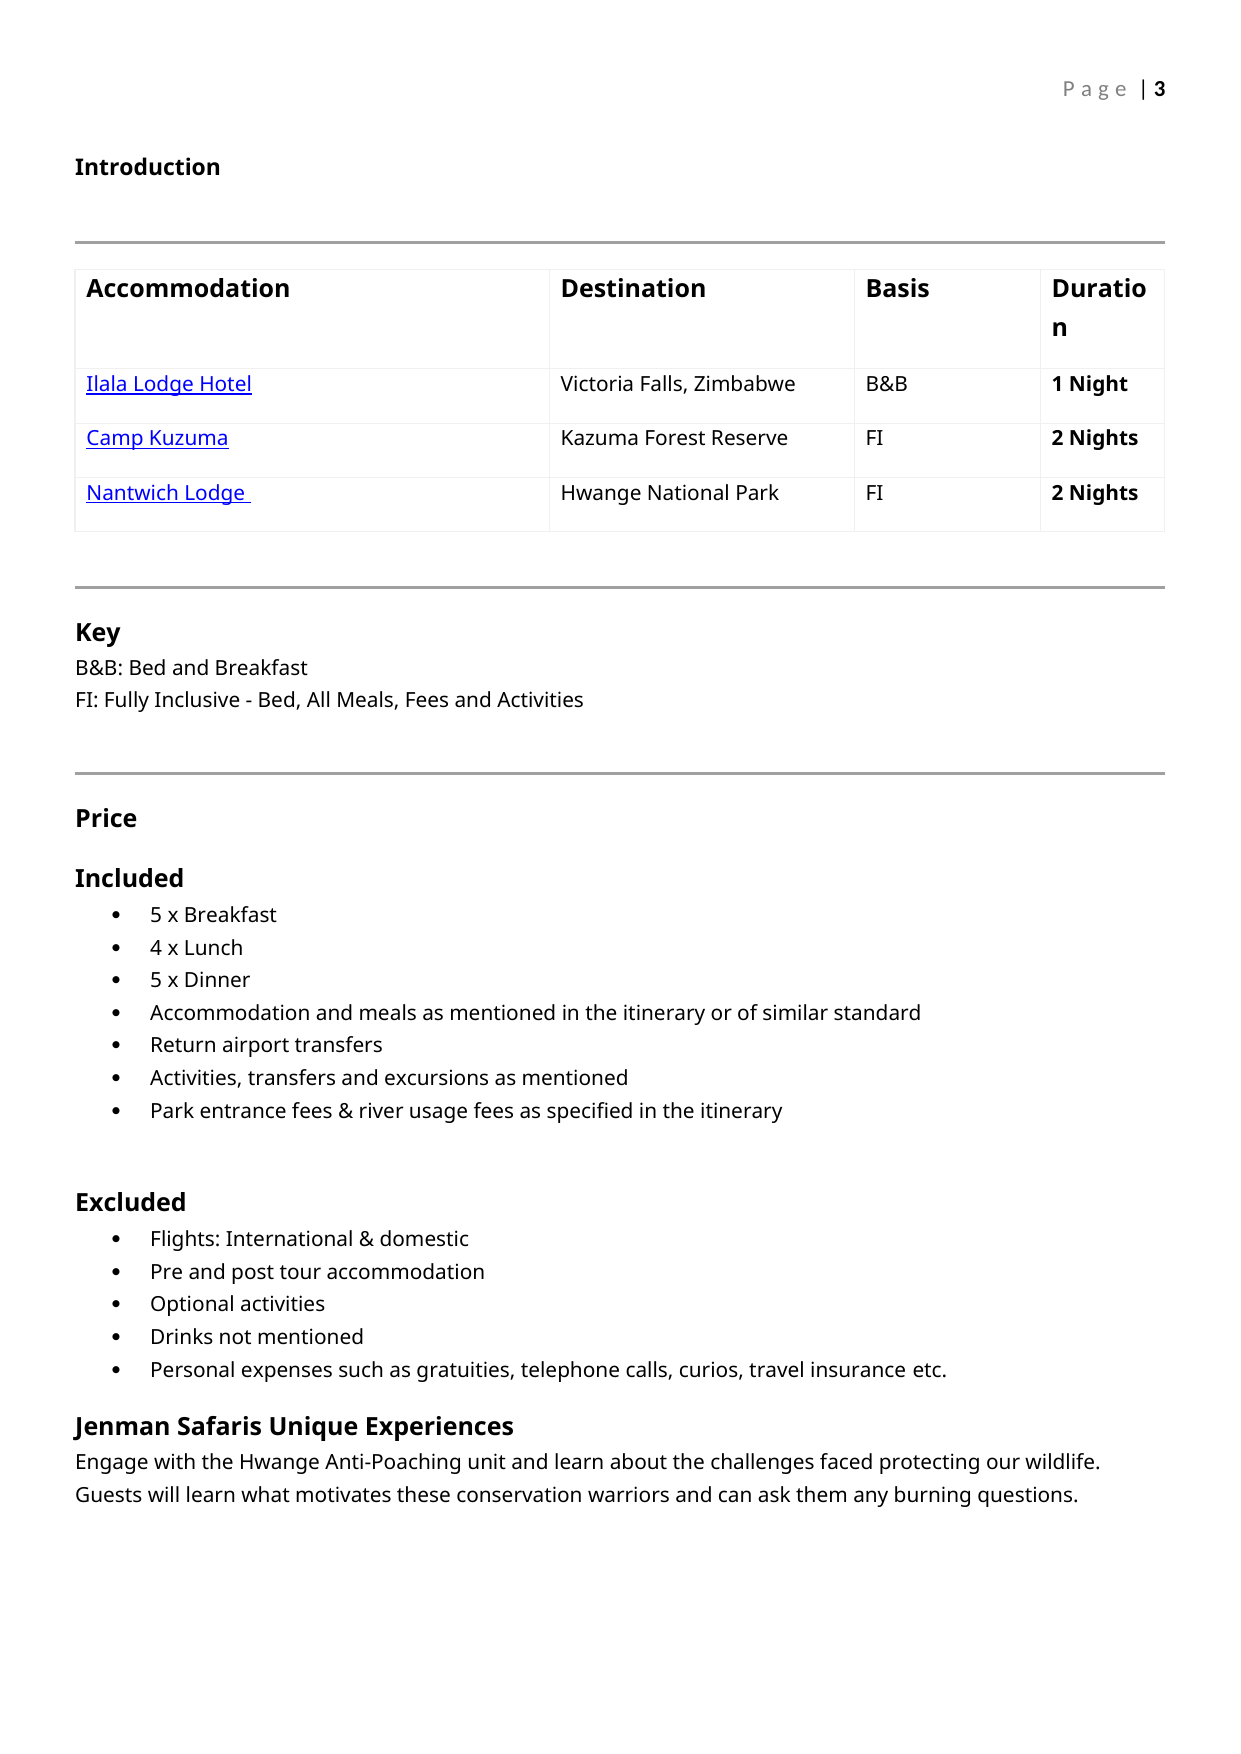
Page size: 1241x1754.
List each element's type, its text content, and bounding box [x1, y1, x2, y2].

subtitle Introduction [75, 151, 1165, 182]
table_cell Nantwich Lodge [76, 478, 549, 531]
table_cell FI [855, 478, 1040, 531]
table_cell Hwange National Park [550, 478, 854, 531]
table_header Basis [855, 270, 1040, 368]
list Drinks not mentioned [112, 1322, 1165, 1351]
list 5 x Breakfast [112, 900, 1165, 928]
text Key B&B: Bed and Breakfast FI: Fully Inclusive - Bed, All Meals, Fees and Activities [75, 615, 1165, 714]
list Accommodation and meals as mentioned in the itinerary or of similar standard [112, 998, 1165, 1026]
list Pre and post tour accommodation [112, 1257, 1165, 1285]
table_cell Victoria Falls, Zimbabwe [550, 369, 854, 422]
subtitle Jenman Safaris Unique Experiences [75, 1408, 1165, 1442]
subtitle Excluded [75, 1185, 1165, 1219]
table_header Destination [550, 270, 854, 368]
list Park entrance fees & river usage fees as specified in the itinerary [112, 1096, 1165, 1124]
text Engage with the Hwange Anti-Poaching unit and learn about the challenges faced protecting our wildlife. Guests will learn what motivates these conservation warriors and can ask them any burning questions. [75, 1447, 1165, 1508]
table_cell Ilala Lodge Hotel [76, 369, 549, 422]
table_cell 1 Night [1041, 369, 1164, 422]
table_cell FI [855, 424, 1040, 477]
list 5 x Dinner [112, 965, 1165, 994]
list Return airport transfers [112, 1031, 1165, 1059]
table_cell Camp Kuzuma [76, 424, 549, 477]
table_cell 2 Nights [1041, 478, 1164, 531]
table_header Accommodation [76, 270, 549, 368]
table_cell B&B [855, 369, 1040, 422]
subtitle Included [75, 861, 1165, 895]
table_cell Kazuma Forest Reserve [550, 424, 854, 477]
list Personal expenses such as gratuities, telephone calls, curios, travel insurance etc. [112, 1355, 1165, 1383]
list 4 x Lunch [112, 933, 1165, 961]
table_header Duration [1041, 270, 1164, 368]
subtitle Price [75, 801, 1165, 835]
table_cell 2 Nights [1041, 424, 1164, 477]
list Activities, transfers and excursions as mentioned [112, 1063, 1165, 1092]
list Optional activities [112, 1289, 1165, 1318]
list Flights: International & domestic [112, 1224, 1165, 1253]
